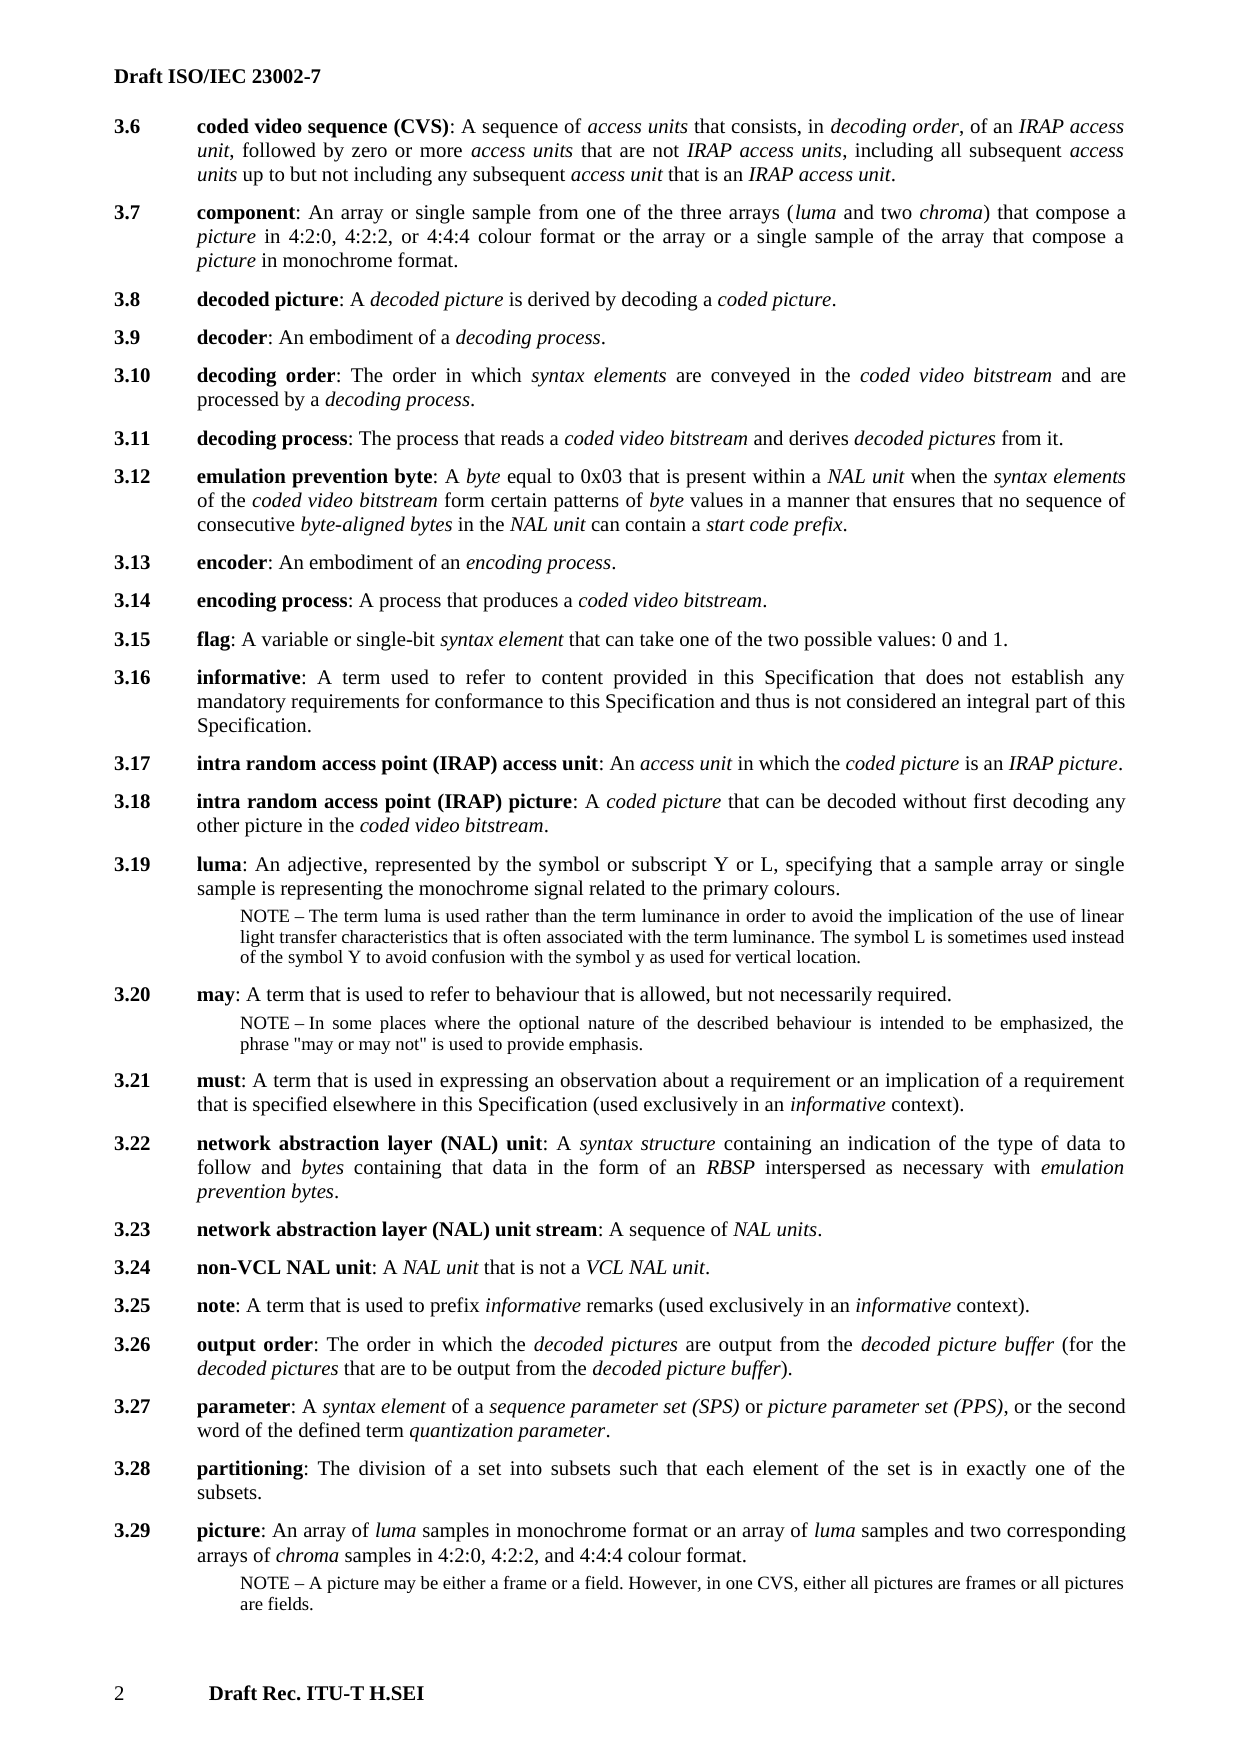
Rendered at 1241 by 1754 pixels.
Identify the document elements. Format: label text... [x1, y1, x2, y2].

list parameter: A syntax element of a sequence parameter set (SPS) or picture parameter set (PPS), or the second word of the defined term quantization parameter. [114, 1394, 1126, 1442]
list note: A term that is used to prefix informative remarks (used exclusively in an informative context). [114, 1293, 1126, 1317]
text NOTE – The term luma is used rather than the term luminance in order to avoid the implication of the use of linear light transfer characteristics that is often associated with the term luminance. The symbol L is sometimes used instead of the symbol Y to avoid confusion with the symbol y as used for vertical location. [240, 906, 1126, 968]
list informative: A term used to refer to content provided in this Specification that does not establish any mandatory requirements for conformance to this Specification and thus is not considered an integral part of this Specification. [114, 665, 1126, 737]
list decoder: An embodiment of a decoding process. [114, 325, 1126, 349]
list decoded picture: A decoded picture is derived by decoding a coded picture. [114, 287, 1126, 311]
list decoding process: The process that reads a coded video bitstream and derives decoded pictures from it. [114, 425, 1126, 449]
list network abstraction layer (NAL) unit stream: A sequence of NAL units. [114, 1217, 1126, 1241]
list intra random access point (IRAP) access unit: An access unit in which the coded picture is an IRAP picture. [114, 751, 1126, 775]
text NOTE – A picture may be either a frame or a field. However, in one CVS, either all pictures are frames or all pictures are fields. [240, 1573, 1126, 1614]
list partitioning: The division of a set into subsets such that each element of the set is in exactly one of the subsets. [114, 1456, 1126, 1504]
list intra random access point (IRAP) picture: A coded picture that can be decoded without first decoding any other picture in the coded video bitstream. [114, 789, 1126, 837]
list may: A term that is used to refer to behaviour that is allowed, but not necessarily required. [114, 982, 1126, 1006]
list non-VCL NAL unit: A NAL unit that is not a VCL NAL unit. [114, 1255, 1126, 1279]
list picture: An array of luma samples in monochrome format or an array of luma samples and two corresponding arrays of chroma samples in 4:2:0, 4:2:2, and 4:4:4 colour format. [114, 1518, 1126, 1567]
list encoder: An embodiment of an encoding process. [114, 550, 1126, 574]
list flag: A variable or single-bit syntax element that can take one of the two possible values: 0 and 1. [114, 626, 1126, 651]
text NOTE – In some places where the optional nature of the described behaviour is intended to be emphasized, the phrase "may or may not" is used to provide emphasis. [240, 1013, 1126, 1054]
list emulation prevention byte: A byte equal to 0x03 that is present within a NAL unit when the syntax elements of the coded video bitstream form certain patterns of byte values in a manner that ensures that no sequence of consecutive byte-aligned bytes in the NAL unit can contain a start code prefix. [114, 464, 1126, 536]
list coded video sequence (CVS): A sequence of access units that consists, in decoding order, of an IRAP access unit, followed by zero or more access units that are not IRAP access units, including all subsequent access units up to but not including any subsequent access unit that is an IRAP access unit. [114, 114, 1126, 186]
list output order: The order in which the decoded pictures are output from the decoded picture buffer (for the decoded pictures that are to be output from the decoded picture buffer). [114, 1332, 1126, 1380]
list luma: An adjective, represented by the symbol or subscript Y or L, specifying that a sample array or single sample is representing the monochrome signal related to the primary colours. [114, 852, 1126, 900]
list network abstraction layer (NAL) unit: A syntax structure containing an indication of the type of data to follow and bytes containing that data in the form of an RBSP interspersed as necessary with emulation prevention bytes. [114, 1131, 1126, 1203]
list encoding process: A process that produces a coded video bitstream. [114, 588, 1126, 612]
list component: An array or single sample from one of the three arrays (luma and two chroma) that compose a picture in 4:2:0, 4:2:2, or 4:4:4 colour format or the array or a single sample of the array that compose a picture in monochrome format. [114, 200, 1126, 272]
list decoding order: The order in which syntax elements are conveyed in the coded video bitstream and are processed by a decoding process. [114, 363, 1126, 411]
list must: A term that is used in expressing an observation about a requirement or an implication of a requirement that is specified elsewhere in this Specification (used exclusively in an informative context). [114, 1068, 1126, 1116]
